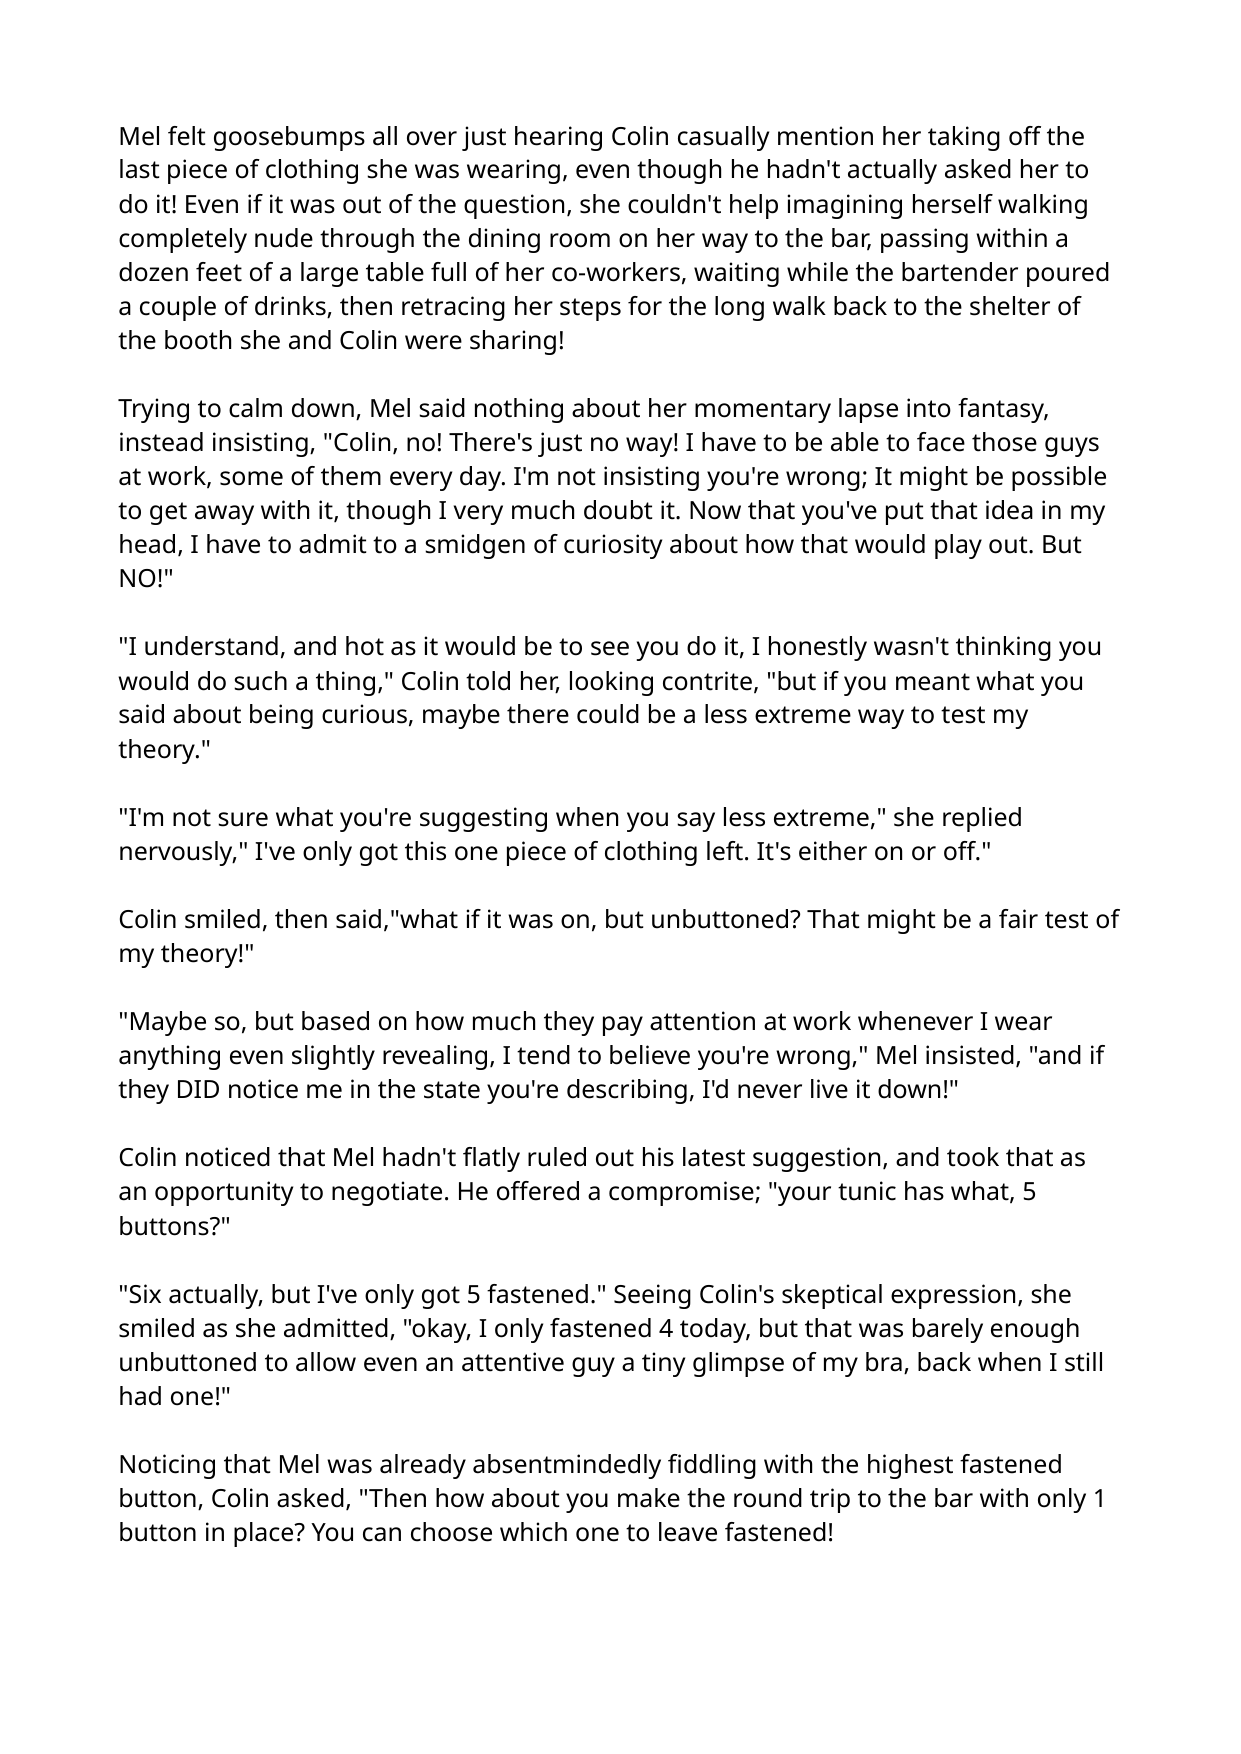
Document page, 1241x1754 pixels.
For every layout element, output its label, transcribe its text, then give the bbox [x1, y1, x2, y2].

text Colin smiled, then said,"what if it was on, but unbuttoned? That might be a fair test of my theory!" [118, 902, 1122, 970]
text "I'm not sure what you're suggesting when you say less extreme," she replied nervously," I've only got this one piece of clothing left. It's either on or off." [118, 799, 1122, 867]
text Noticing that Mel was already absentmindedly fiddling with the highest fastened button, Colin asked, "Then how about you make the round trip to the bar with only 1 button in place? You can choose which one to leave fastened! [118, 1447, 1122, 1549]
text "Six actually, but I've only got 5 fastened." Seeing Colin's skeptical expression, she smiled as she admitted, "okay, I only fastened 4 today, but that was barely enough unbuttoned to allow even an attentive guy a tiny glimpse of my bra, back when I still had one!" [118, 1276, 1122, 1412]
text Trying to calm down, Mel said nothing about her momentary lapse into fantasy, instead insisting, "Colin, no! There's just no way! I have to be able to face those guys at work, some of them every day. I'm not insisting you're wrong; It might be possible to get away with it, though I very much doubt it. Now that you've put that idea in my head, I have to admit to a smidgen of curiosity about how that would play out. But NO!" [118, 391, 1122, 595]
text "I understand, and hot as it would be to see you do it, I honestly wasn't thinking you would do such a thing," Colin told her, looking contrite, "but if you meant what you said about being curious, maybe there could be a less extreme way to test my theory." [118, 629, 1122, 765]
text Mel felt goosebumps all over just hearing Colin casually mention her taking off the last piece of clothing she was wearing, even though he hadn't actually asked her to do it! Even if it was out of the question, she couldn't help imagining herself walking completely nude through the dining room on her way to the bar, passing within a dozen feet of a large table full of her co-workers, waiting while the bartender poured a couple of drinks, then retracing her steps for the long walk back to the shelter of the booth she and Colin were sharing! [118, 118, 1122, 357]
text Colin noticed that Mel hadn't flatly ruled out his latest suggestion, and took that as an opportunity to negotiate. He offered a compromise; "your tunic has what, 5 buttons?" [118, 1140, 1122, 1242]
text "Maybe so, but based on how much they pay attention at work whenever I wear anything even slightly revealing, I tend to believe you're wrong," Mel insisted, "and if they DID notice me in the state you're describing, I'd never live it down!" [118, 1004, 1122, 1106]
